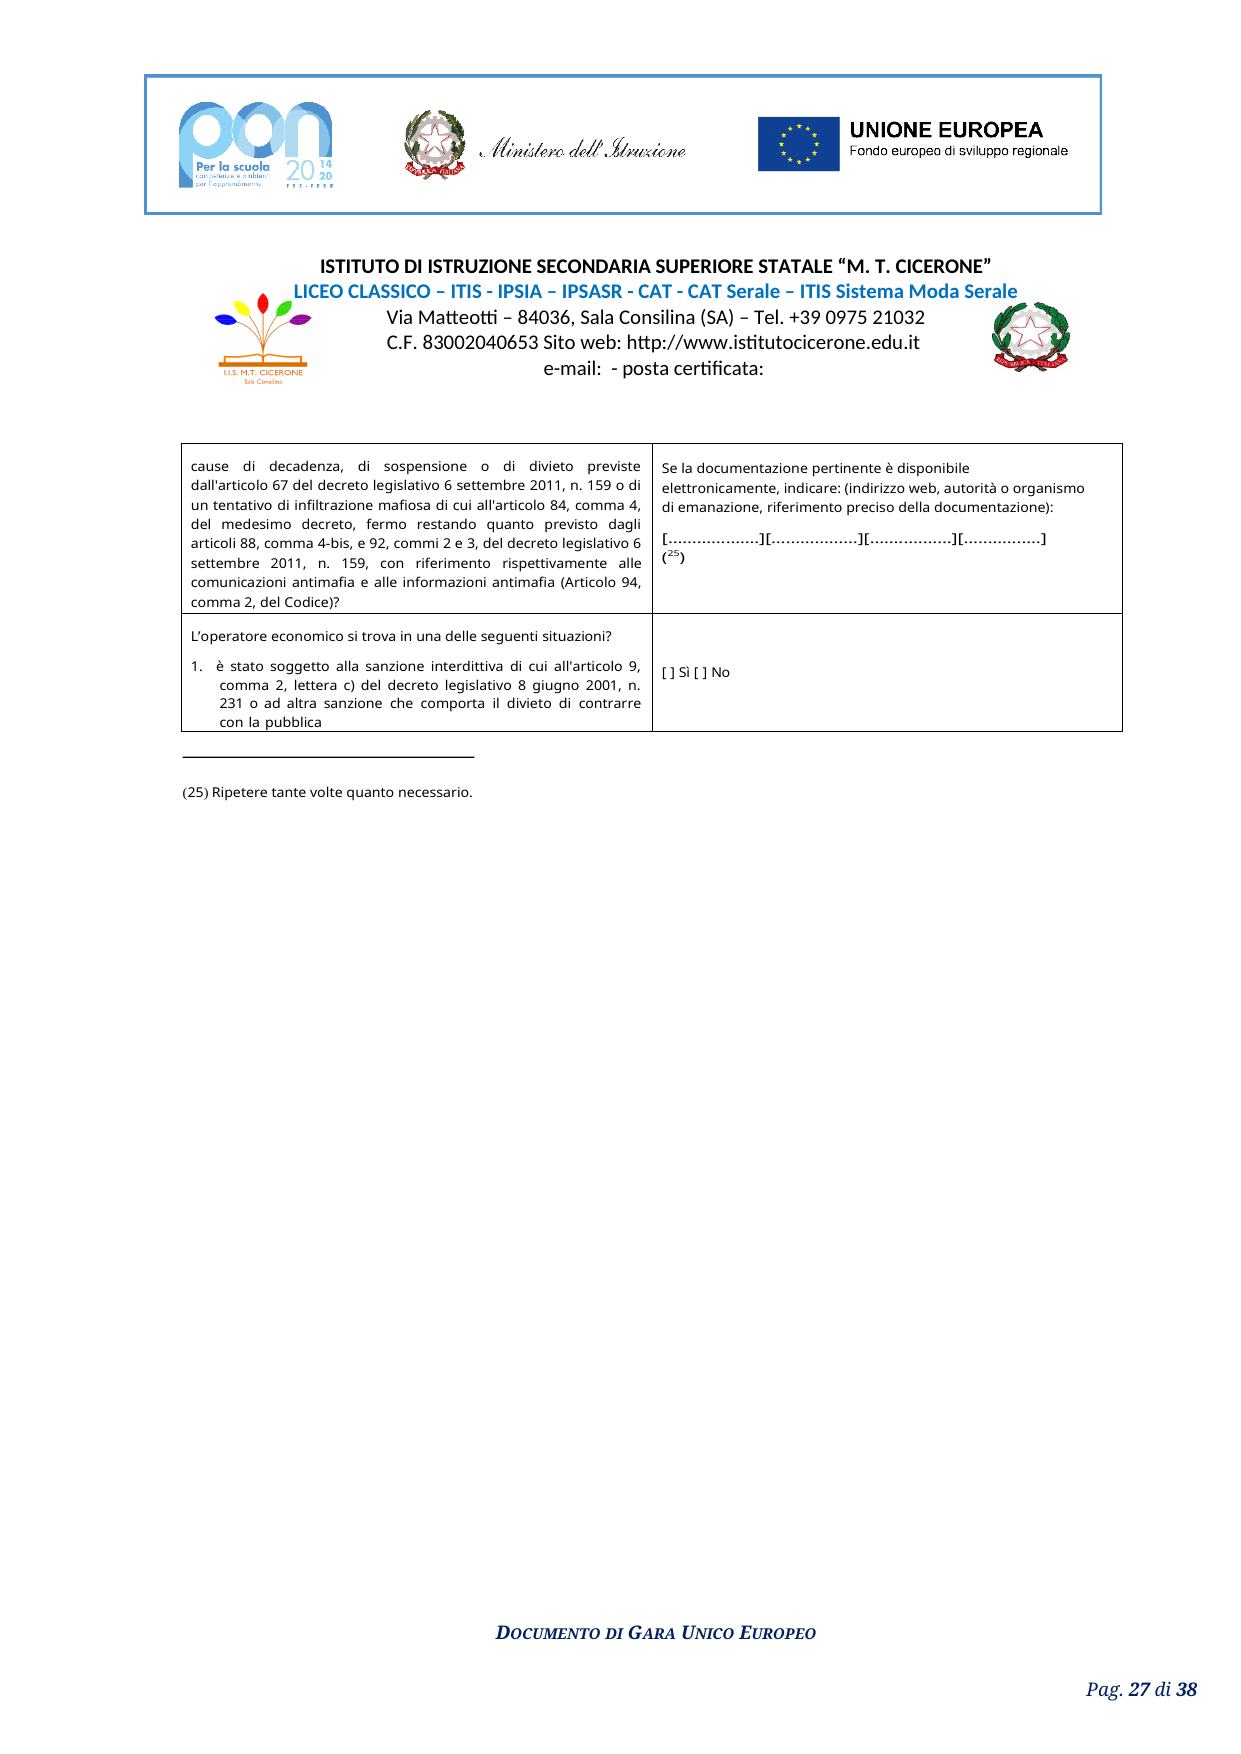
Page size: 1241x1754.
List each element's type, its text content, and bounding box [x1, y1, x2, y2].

table_cell [ ] Sì [ ] No [653, 614, 1122, 731]
text (25) Ripetere tante volte quanto necessario. [182, 782, 1196, 801]
picture [144, 74, 1102, 215]
table_cell L’operatore economico si trova in una delle seguenti situazioni? 1. è stato soggetto alla sanzione interdittiva di cui all'articolo 9, comma 2, lettera c) del decreto legislativo 8 giugno 2001, n. 231 o ad altra sanzione che comporta il divieto di contrarre con la pubblica [182, 614, 652, 731]
picture [992, 302, 1070, 372]
